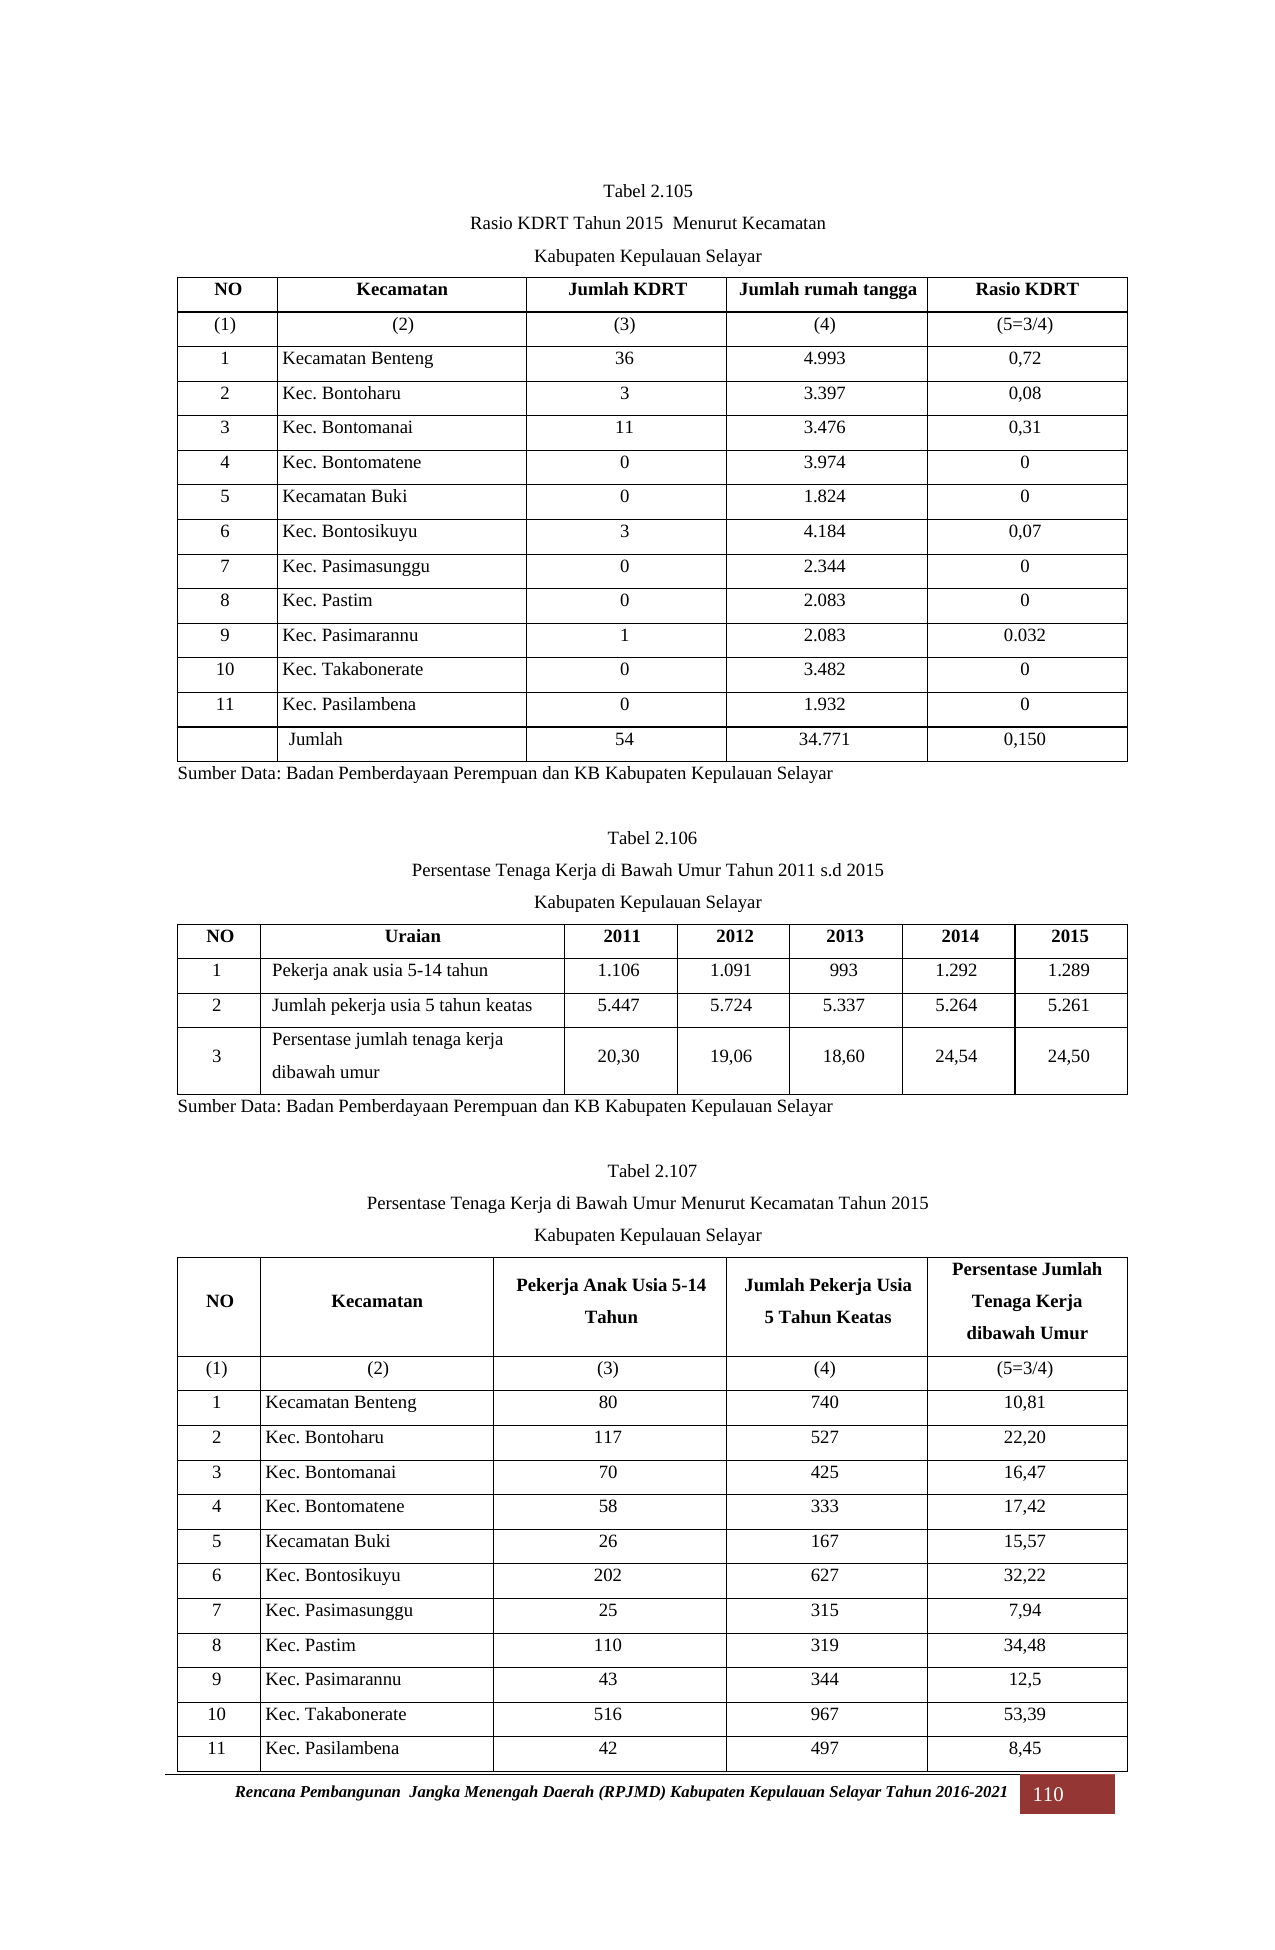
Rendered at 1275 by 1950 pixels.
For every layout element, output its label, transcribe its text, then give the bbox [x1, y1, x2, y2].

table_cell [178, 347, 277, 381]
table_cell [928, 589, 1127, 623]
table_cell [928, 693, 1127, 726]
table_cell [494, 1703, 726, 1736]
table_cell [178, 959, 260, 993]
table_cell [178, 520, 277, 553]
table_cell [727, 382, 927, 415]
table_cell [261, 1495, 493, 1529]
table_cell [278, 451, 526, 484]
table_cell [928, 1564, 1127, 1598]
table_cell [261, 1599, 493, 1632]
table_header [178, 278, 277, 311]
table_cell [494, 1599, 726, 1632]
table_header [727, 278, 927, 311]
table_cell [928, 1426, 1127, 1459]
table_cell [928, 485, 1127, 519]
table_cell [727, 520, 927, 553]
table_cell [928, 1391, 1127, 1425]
text Sumber Data: Badan Pemberdayaan Perempuan dan KB Kabupaten Kepulauan Selayar [177, 1095, 1127, 1117]
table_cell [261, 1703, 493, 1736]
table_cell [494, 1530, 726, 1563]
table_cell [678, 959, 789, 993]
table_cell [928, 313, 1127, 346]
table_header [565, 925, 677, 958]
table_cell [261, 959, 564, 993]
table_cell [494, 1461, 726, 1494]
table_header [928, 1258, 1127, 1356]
text Kabupaten Kepulauan Selayar [177, 891, 1118, 913]
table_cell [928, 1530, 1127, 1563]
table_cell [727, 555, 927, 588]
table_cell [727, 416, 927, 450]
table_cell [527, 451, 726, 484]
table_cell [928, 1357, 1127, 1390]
text Sumber Data: Badan Pemberdayaan Perempuan dan KB Kabupaten Kepulauan Selayar [177, 762, 1127, 784]
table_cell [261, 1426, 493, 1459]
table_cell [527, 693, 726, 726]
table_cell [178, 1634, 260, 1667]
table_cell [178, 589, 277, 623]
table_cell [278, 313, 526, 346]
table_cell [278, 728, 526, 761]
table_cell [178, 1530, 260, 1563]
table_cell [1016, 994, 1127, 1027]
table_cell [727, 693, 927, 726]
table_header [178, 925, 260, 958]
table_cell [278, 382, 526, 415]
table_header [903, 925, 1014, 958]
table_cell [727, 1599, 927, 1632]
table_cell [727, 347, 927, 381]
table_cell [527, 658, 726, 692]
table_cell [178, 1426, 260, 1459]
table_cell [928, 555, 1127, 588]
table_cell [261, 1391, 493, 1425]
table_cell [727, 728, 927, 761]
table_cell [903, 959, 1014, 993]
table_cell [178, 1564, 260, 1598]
text Kabupaten Kepulauan Selayar [177, 1224, 1118, 1246]
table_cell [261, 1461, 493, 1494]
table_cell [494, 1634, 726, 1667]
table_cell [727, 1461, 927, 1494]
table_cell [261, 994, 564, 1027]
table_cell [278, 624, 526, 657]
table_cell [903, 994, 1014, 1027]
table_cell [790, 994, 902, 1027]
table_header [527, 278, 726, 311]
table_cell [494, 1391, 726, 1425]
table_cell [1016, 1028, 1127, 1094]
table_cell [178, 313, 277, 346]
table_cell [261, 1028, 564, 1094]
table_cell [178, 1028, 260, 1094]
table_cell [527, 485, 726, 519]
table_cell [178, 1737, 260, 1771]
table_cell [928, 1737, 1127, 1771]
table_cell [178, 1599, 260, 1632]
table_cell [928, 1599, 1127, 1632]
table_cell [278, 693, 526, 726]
text Persentase Tenaga Kerja di Bawah Umur Menurut Kecamatan Tahun 2015 [177, 1192, 1118, 1214]
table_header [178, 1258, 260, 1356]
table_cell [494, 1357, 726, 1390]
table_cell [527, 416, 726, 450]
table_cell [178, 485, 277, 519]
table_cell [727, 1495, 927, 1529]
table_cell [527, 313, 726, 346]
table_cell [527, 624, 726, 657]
text Kabupaten Kepulauan Selayar [177, 244, 1118, 266]
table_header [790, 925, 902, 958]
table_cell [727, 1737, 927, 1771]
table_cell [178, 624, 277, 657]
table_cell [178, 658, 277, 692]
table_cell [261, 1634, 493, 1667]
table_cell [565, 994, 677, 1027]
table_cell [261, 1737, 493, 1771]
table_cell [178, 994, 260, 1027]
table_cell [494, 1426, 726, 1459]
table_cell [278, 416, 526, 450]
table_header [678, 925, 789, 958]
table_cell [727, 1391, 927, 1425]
text Persentase Tenaga Kerja di Bawah Umur Tahun 2011 s.d 2015 [177, 859, 1118, 881]
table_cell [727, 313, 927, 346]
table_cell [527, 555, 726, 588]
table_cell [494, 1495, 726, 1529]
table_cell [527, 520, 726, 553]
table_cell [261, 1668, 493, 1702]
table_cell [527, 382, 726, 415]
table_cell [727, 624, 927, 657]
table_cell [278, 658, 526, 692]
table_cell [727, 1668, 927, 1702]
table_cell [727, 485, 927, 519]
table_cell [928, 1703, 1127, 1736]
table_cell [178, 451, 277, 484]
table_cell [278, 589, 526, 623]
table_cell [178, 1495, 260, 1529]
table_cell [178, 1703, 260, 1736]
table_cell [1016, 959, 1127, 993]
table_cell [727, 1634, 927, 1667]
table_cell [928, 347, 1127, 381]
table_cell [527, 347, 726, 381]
text Tabel 2.105 [177, 180, 1118, 202]
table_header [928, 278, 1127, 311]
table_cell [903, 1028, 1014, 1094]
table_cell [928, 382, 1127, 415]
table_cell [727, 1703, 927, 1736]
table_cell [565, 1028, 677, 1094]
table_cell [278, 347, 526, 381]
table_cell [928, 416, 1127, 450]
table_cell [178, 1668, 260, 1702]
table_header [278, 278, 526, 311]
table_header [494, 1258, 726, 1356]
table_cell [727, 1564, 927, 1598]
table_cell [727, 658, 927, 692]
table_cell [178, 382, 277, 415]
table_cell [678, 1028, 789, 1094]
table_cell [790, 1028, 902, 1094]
text Rasio KDRT Tahun 2015 Menurut Kecamatan [177, 212, 1118, 234]
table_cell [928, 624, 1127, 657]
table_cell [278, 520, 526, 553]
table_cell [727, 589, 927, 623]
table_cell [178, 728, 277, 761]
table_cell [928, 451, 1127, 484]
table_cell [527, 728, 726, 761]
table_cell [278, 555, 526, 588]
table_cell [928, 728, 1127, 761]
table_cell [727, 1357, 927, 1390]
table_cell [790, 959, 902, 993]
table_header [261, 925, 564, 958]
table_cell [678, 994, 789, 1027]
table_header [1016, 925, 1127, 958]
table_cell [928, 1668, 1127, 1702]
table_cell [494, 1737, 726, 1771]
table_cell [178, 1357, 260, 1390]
text Tabel 2.106 [177, 827, 1127, 848]
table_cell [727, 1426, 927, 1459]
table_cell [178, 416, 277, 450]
text Tabel 2.107 [177, 1160, 1127, 1181]
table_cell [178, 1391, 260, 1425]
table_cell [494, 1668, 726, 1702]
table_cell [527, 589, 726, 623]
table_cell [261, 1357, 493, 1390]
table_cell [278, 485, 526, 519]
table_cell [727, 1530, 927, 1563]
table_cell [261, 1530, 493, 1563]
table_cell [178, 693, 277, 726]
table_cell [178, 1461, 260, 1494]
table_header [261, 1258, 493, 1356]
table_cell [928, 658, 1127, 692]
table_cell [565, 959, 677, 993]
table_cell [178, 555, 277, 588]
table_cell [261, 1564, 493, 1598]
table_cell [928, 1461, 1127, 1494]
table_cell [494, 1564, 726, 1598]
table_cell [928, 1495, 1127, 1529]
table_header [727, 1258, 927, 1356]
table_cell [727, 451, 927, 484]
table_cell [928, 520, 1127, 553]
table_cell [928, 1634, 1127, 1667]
